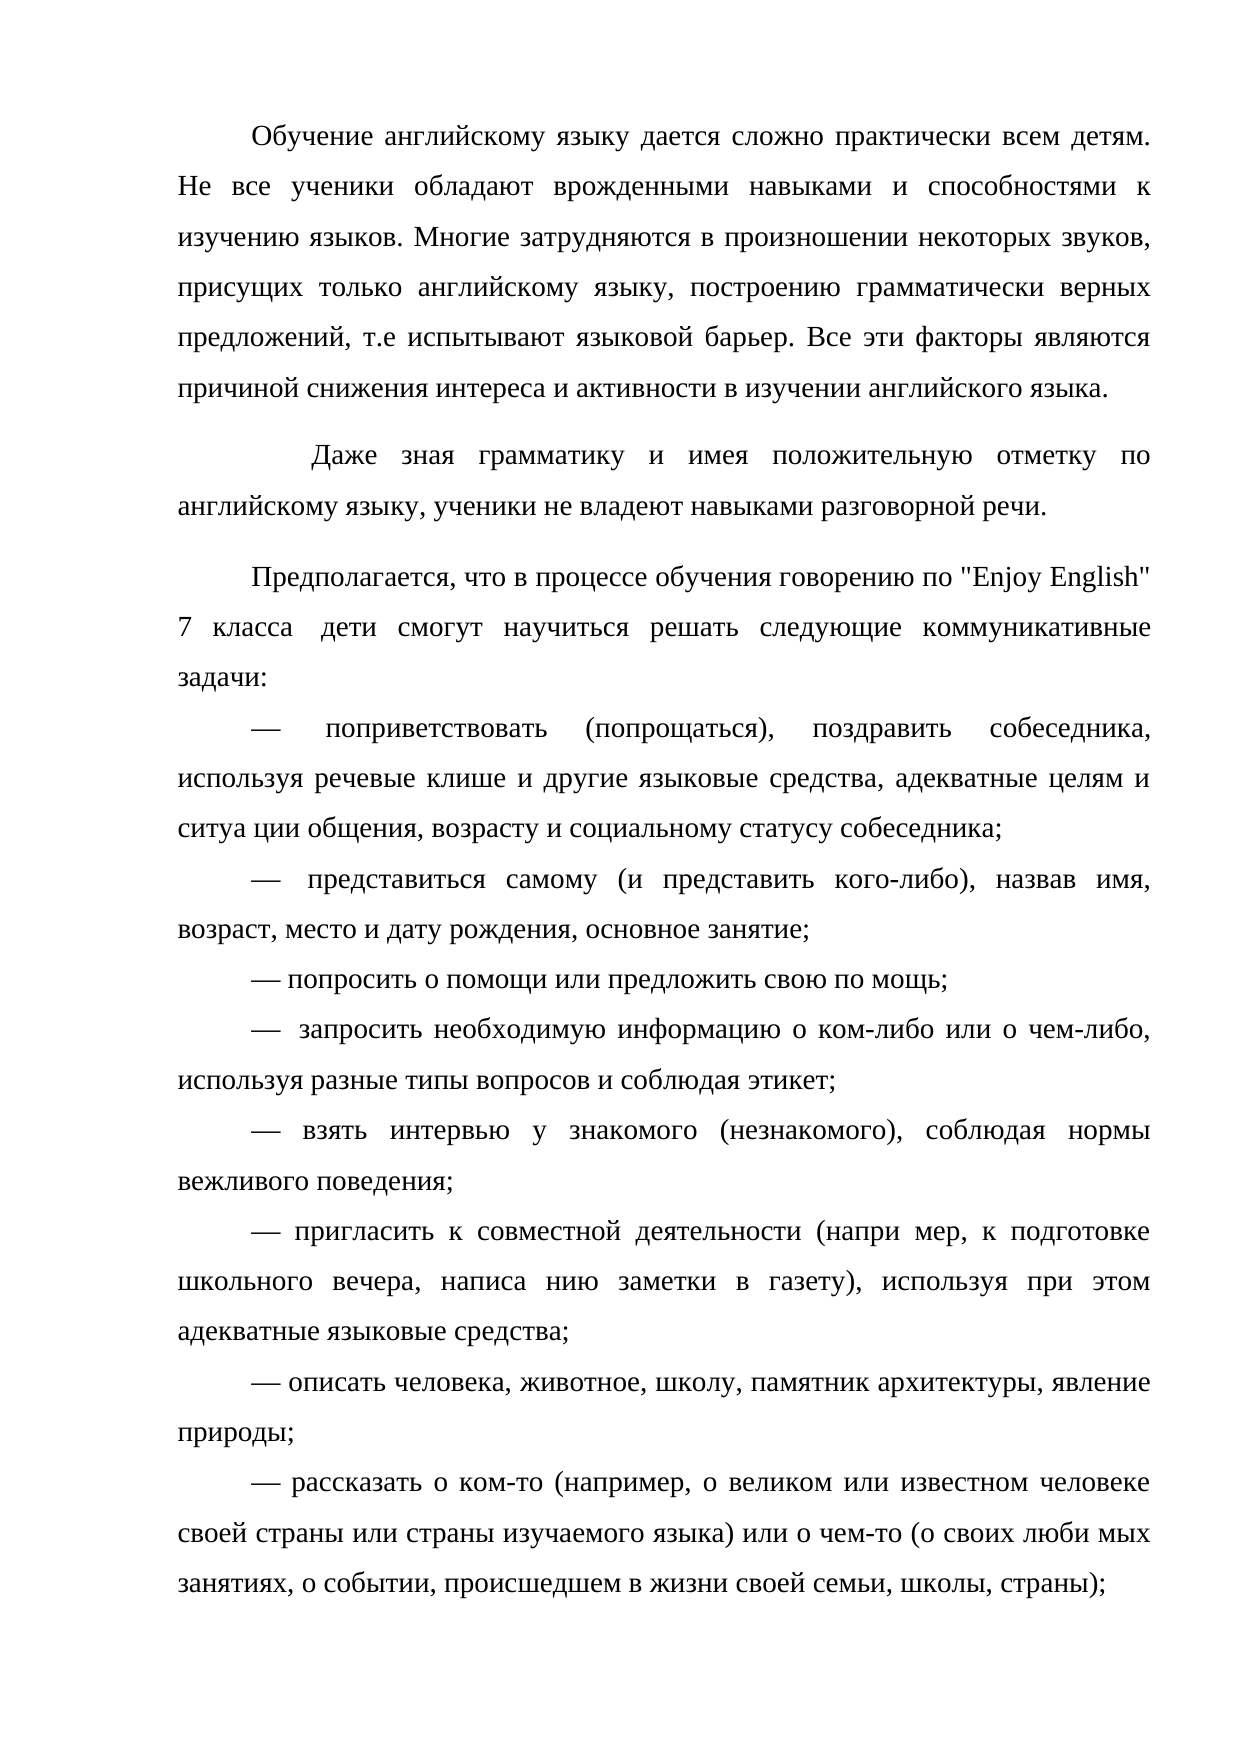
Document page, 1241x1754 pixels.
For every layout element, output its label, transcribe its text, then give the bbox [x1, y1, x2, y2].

text — поприветствовать (попрощаться), поздравить собеседника, используя речевые клише и другие языковые средства, адекватные целям и ситуа ции общения, возрасту и социальному статусу собеседника; [177, 710, 1152, 844]
text — запросить необходимую информацию о ком-либо или о чем-либо, используя разные типы вопросов и соблюдая этикет; [177, 1012, 1152, 1096]
text — рассказать о ком-то (например, о великом или известном человеке своей страны или страны изучаемого языка) или о чем-то (о своих люби мых занятиях, о событии, происшедшем в жизни своей семьи, школы, страны); [177, 1464, 1152, 1599]
text — представиться самому (и представить кого-либо), назвав имя, возраст, место и дату рождения, основное занятие; [177, 861, 1152, 944]
text Предполагается, что в процессе обучения говорению по "Enjoy English" 7 класса дети смогут научиться решать следующие коммуникативные задачи: [177, 559, 1152, 693]
text — пригласить к совместной деятельности (напри мер, к подготовке школьного вечера, написа нию заметки в газету), используя при этом адекватные языковые средства; [177, 1213, 1152, 1347]
text Обучение английскому языку дается сложно практически всем детям. Не все ученики обладают врожденными навыками и способностями к изучению языков. Многие затрудняются в произношении некоторых звуков, присущих только английскому языку, построению грамматически верных предложений, т.е испытывают языковой барьер. Все эти факторы являются причиной снижения интереса и активности в изучении английского языка. [177, 118, 1152, 403]
text — описать человека, животное, школу, памятник архитектуры, явление природы; [177, 1364, 1152, 1448]
text — взять интервью у знакомого (незнакомого), соблюдая нормы вежливого поведения; [177, 1112, 1152, 1196]
text — попросить о помощи или предложить свою по мощь; [177, 961, 1152, 995]
text Даже зная грамматику и имея положительную отметку по английскому языку, ученики не владеют навыками разговорной речи. [177, 437, 1152, 521]
